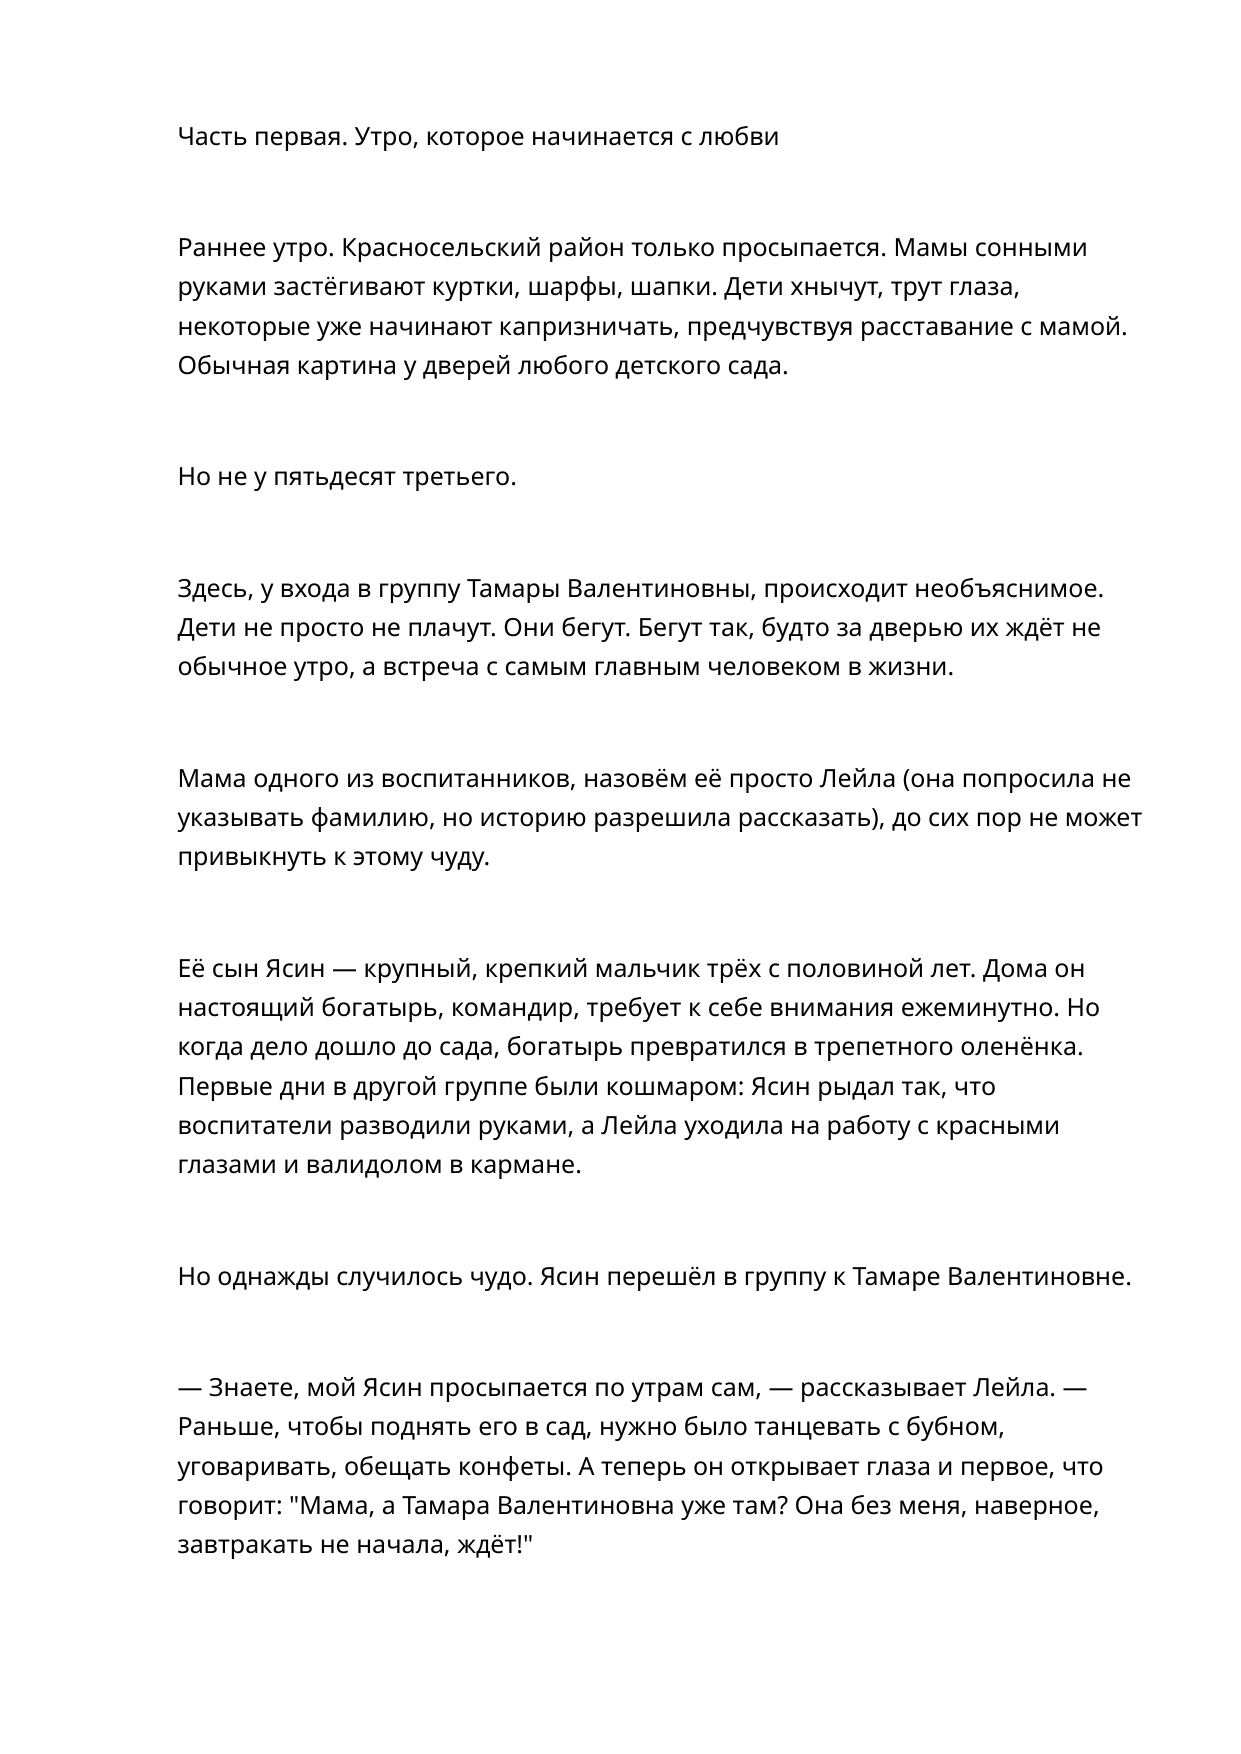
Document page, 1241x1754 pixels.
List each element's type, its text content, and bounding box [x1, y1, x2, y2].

text Здесь, у входа в группу Тамары Валентиновны, происходит необъяснимое. Дети не просто не плачут. Они бегут. Бегут так, будто за дверью их ждёт не обычное утро, а встреча с самым главным человеком в жизни. [177, 571, 1152, 683]
text — Знаете, мой Ясин просыпается по утрам сам, — рассказывает Лейла. — Раньше, чтобы поднять его в сад, нужно было танцевать с бубном, уговаривать, обещать конфеты. А теперь он открывает глаза и первое, что говорит: "Мама, а Тамара Валентиновна уже там? Она без меня, наверное, завтракать не начала, ждёт!" [177, 1370, 1152, 1561]
text Но однажды случилось чудо. Ясин перешёл в группу к Тамаре Валентиновне. [177, 1258, 1152, 1292]
text Раннее утро. Красносельский район только просыпается. Мамы сонными руками застёгивают куртки, шарфы, шапки. Дети хнычут, трут глаза, некоторые уже начинают капризничать, предчувствуя расставание с мамой. Обычная картина у дверей любого детского сада. [177, 230, 1152, 381]
text Часть первая. Утро, которое начинается с любви [177, 118, 1152, 152]
text Но не у пятьдесят третьего. [177, 459, 1152, 493]
text Мама одного из воспитанников, назовём её просто Лейла (она попросила не указывать фамилию, но историю разрешила рассказать), до сих пор не может привыкнуть к этому чуду. [177, 761, 1152, 873]
text Её сын Ясин — крупный, крепкий мальчик трёх с половиной лет. Дома он настоящий богатырь, командир, требует к себе внимания ежеминутно. Но когда дело дошло до сада, богатырь превратился в трепетного оленёнка. Первые дни в другой группе были кошмаром: Ясин рыдал так, что воспитатели разводили руками, а Лейла уходила на работу с красными глазами и валидолом в кармане. [177, 951, 1152, 1181]
